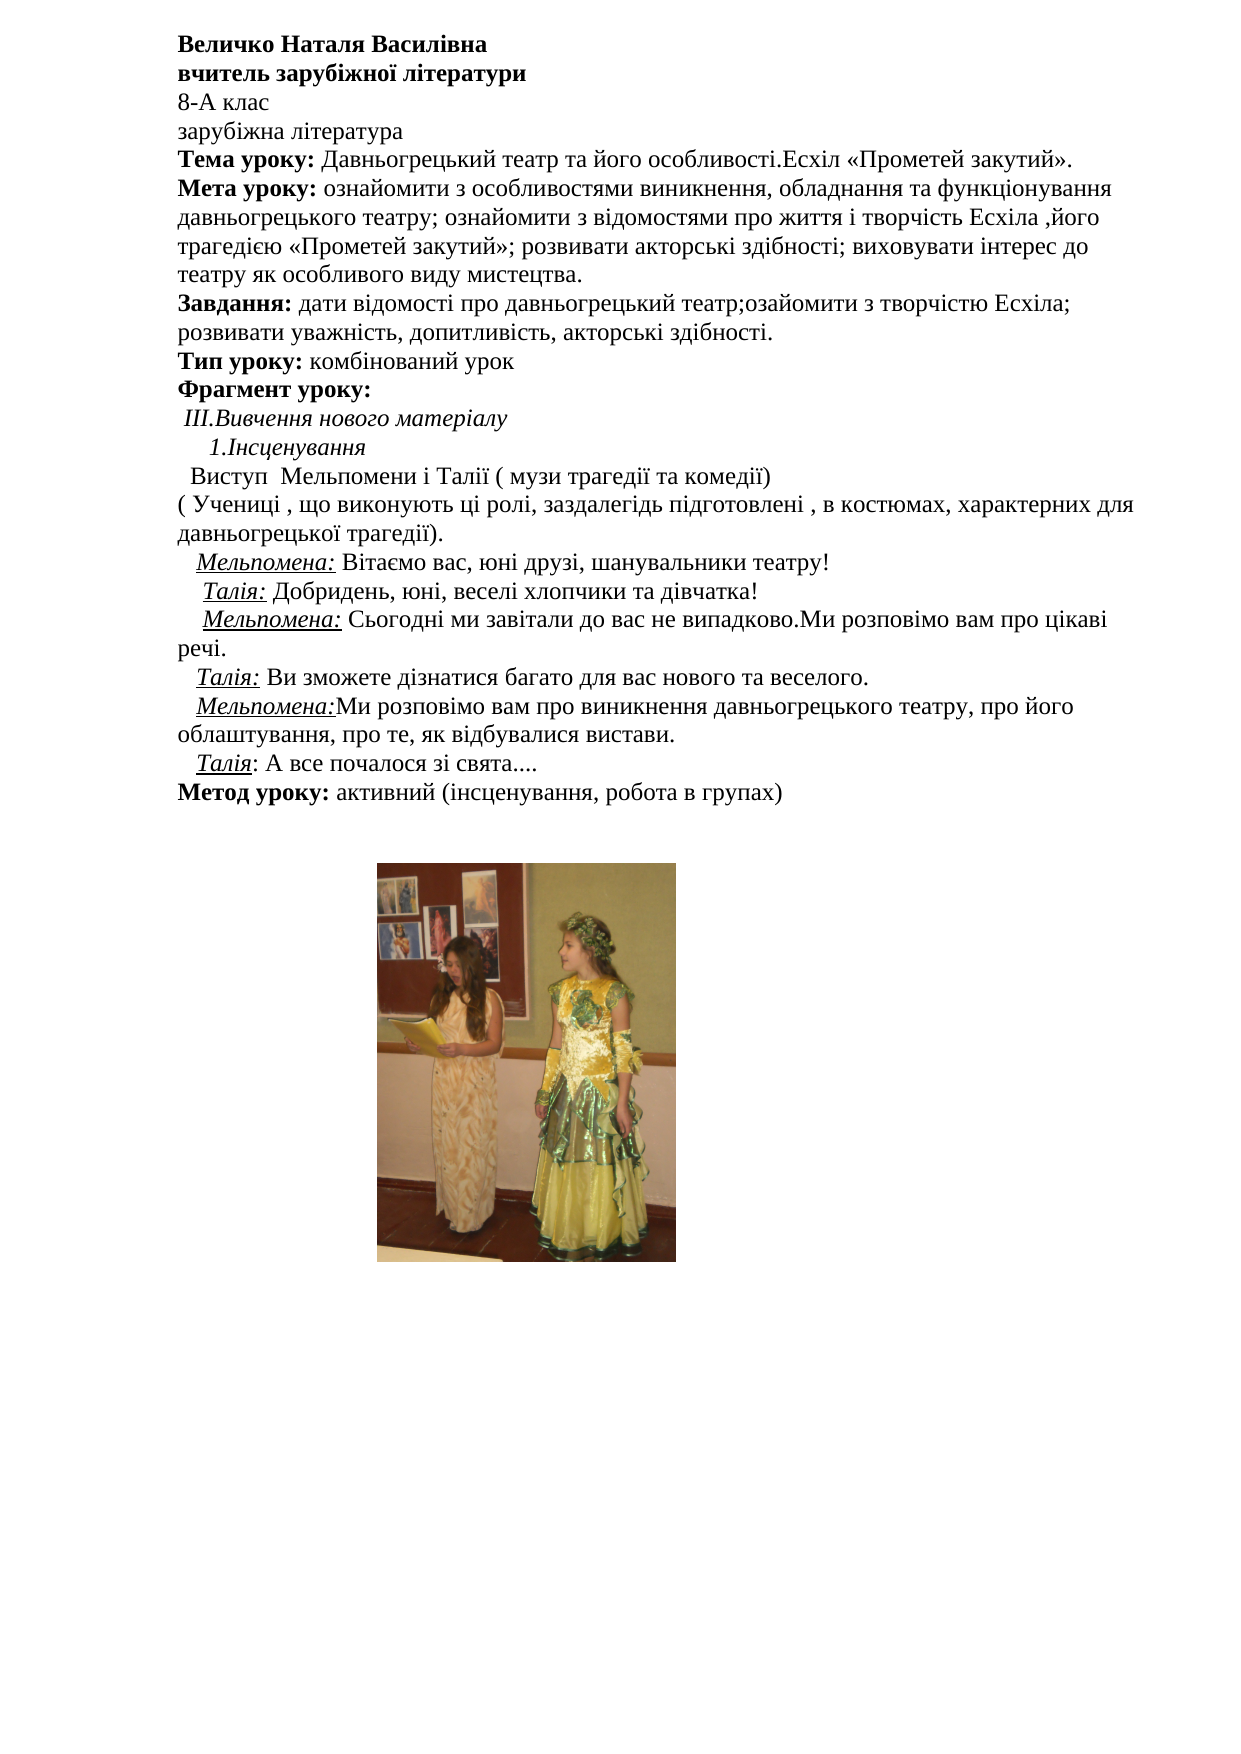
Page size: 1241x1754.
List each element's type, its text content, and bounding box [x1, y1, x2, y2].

text 1.Інсценування [177, 432, 1152, 461]
text ІІІ.Вивчення нового матеріалу [177, 403, 1152, 432]
text Талія: А все почалося зі свята.... [177, 748, 1152, 777]
text Талія: Ви зможете дізнатися багато для вас нового та веселого. [177, 662, 1152, 691]
text вчитель зарубіжної літератури [177, 58, 1152, 87]
text Талія: Добридень, юні, веселі хлопчики та дівчатка! [177, 576, 1152, 604]
text Тема уроку: Давньогрецький театр та його особливості.Есхіл «Прометей закутий». [177, 144, 1152, 173]
picture [377, 863, 676, 1262]
text Метод уроку: активний (інсценування, робота в групах) [177, 777, 1152, 806]
text Мельпомена:Ми розповімо вам про виникнення давньогрецького театру, про його облаштування, про те, як відбувалися вистави. [177, 691, 1152, 748]
text Фрагмент уроку: [177, 374, 1152, 403]
text Мета уроку: ознайомити з особливостями виникнення, обладнання та функціонування давньогрецького театру; ознайомити з відомостями про життя і творчість Есхіла ,його трагедією «Прометей закутий»; розвивати акторські здібності; виховувати інтерес до театру як особливого виду мистецтва. [177, 173, 1152, 288]
text Величко Наталя Василівна [177, 29, 1152, 58]
text 8-А клас [177, 87, 1152, 116]
text Мельпомена: Сьогодні ми завітали до вас не випадково.Ми розповімо вам про цікаві речі. [177, 604, 1152, 662]
text Мельпомена: Вітаємо вас, юні друзі, шанувальники театру! [177, 547, 1152, 576]
text Виступ Мельпомени і Талії ( музи трагедії та комедії) [177, 461, 1152, 489]
text зарубіжна література [177, 116, 1152, 144]
text Завдання: дати відомості про давньогрецький театр;озайомити з творчістю Есхіла; розвивати уважність, допитливість, акторські здібності. [177, 288, 1152, 346]
text Тип уроку: комбінований урок [177, 346, 1152, 374]
text ( Учениці , що виконують ці ролі, заздалегідь підготовлені , в костюмах, характерних для давньогрецької трагедії). [177, 489, 1152, 547]
